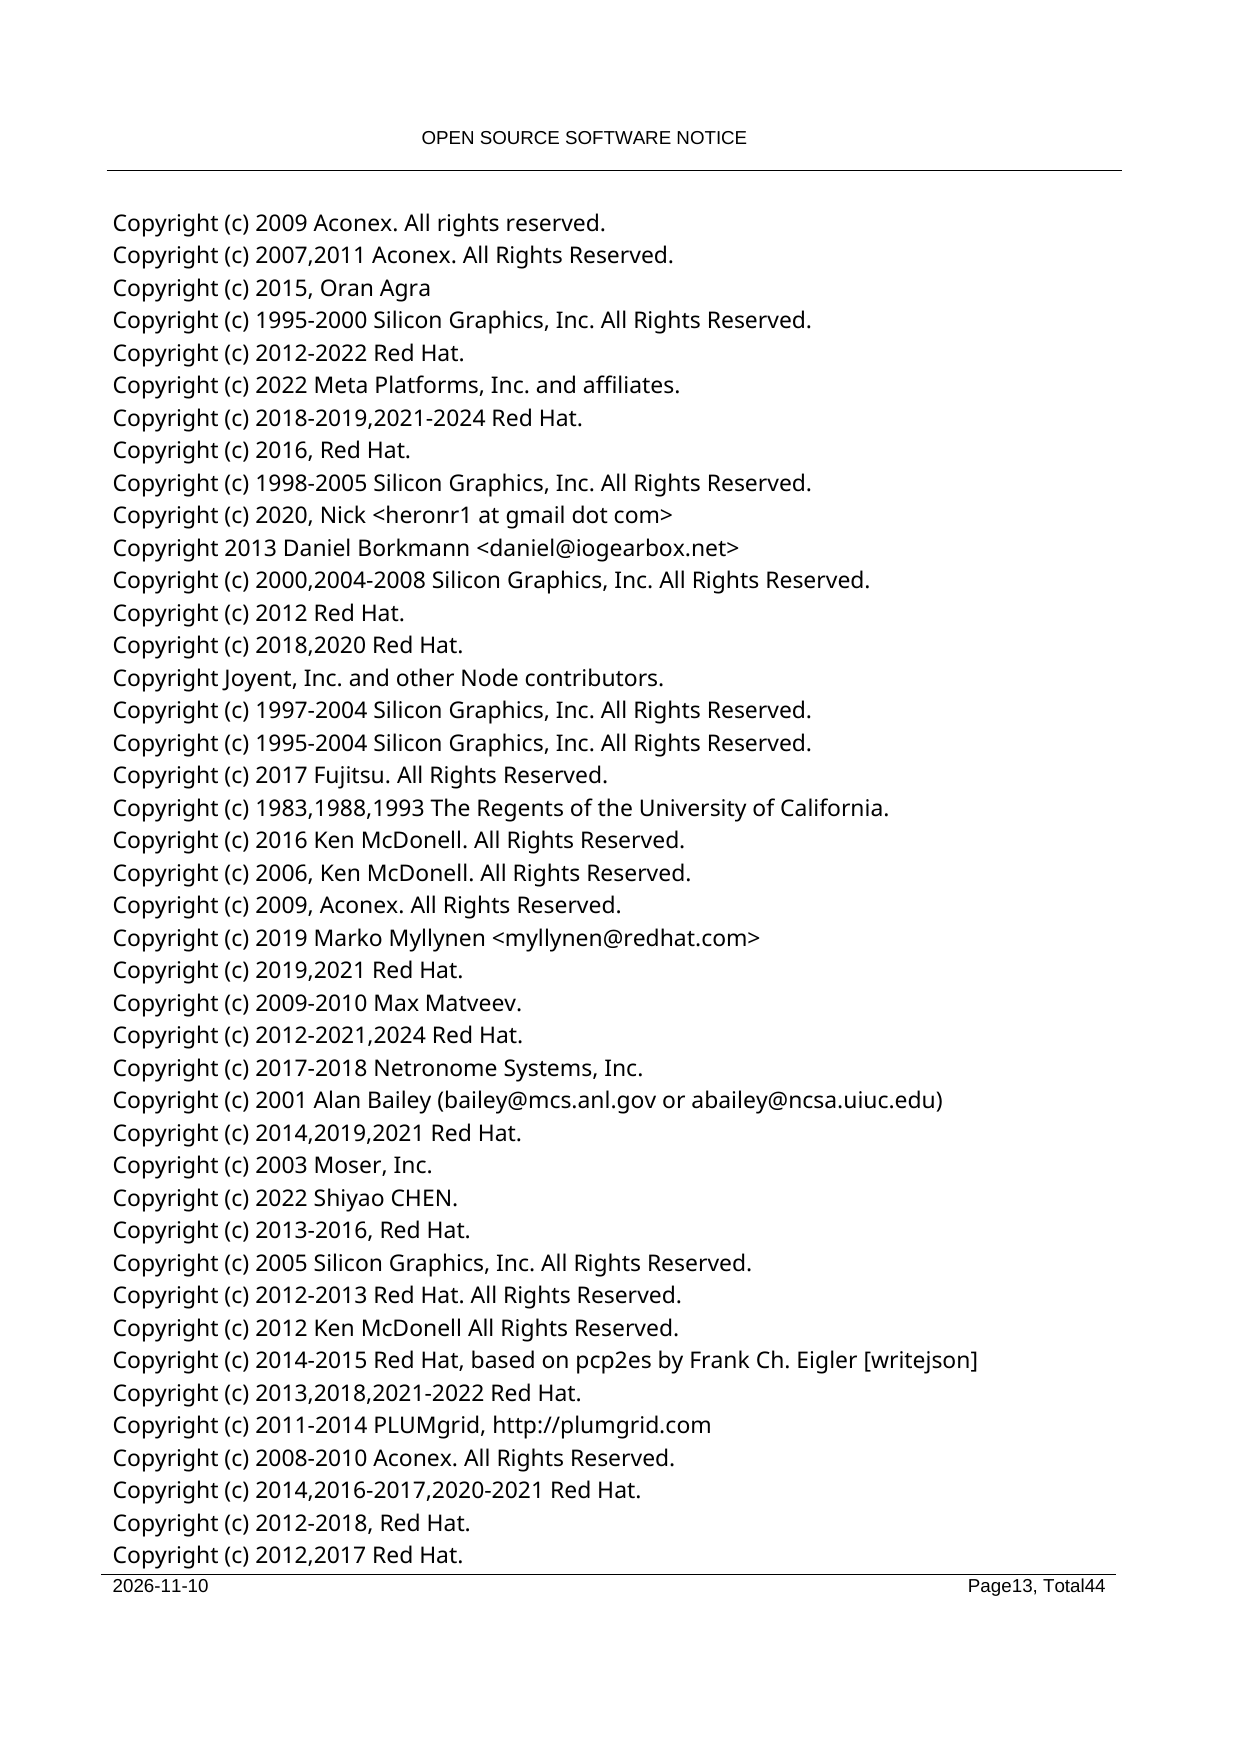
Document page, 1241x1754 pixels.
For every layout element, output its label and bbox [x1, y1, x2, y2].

text [112, 206, 1128, 1571]
